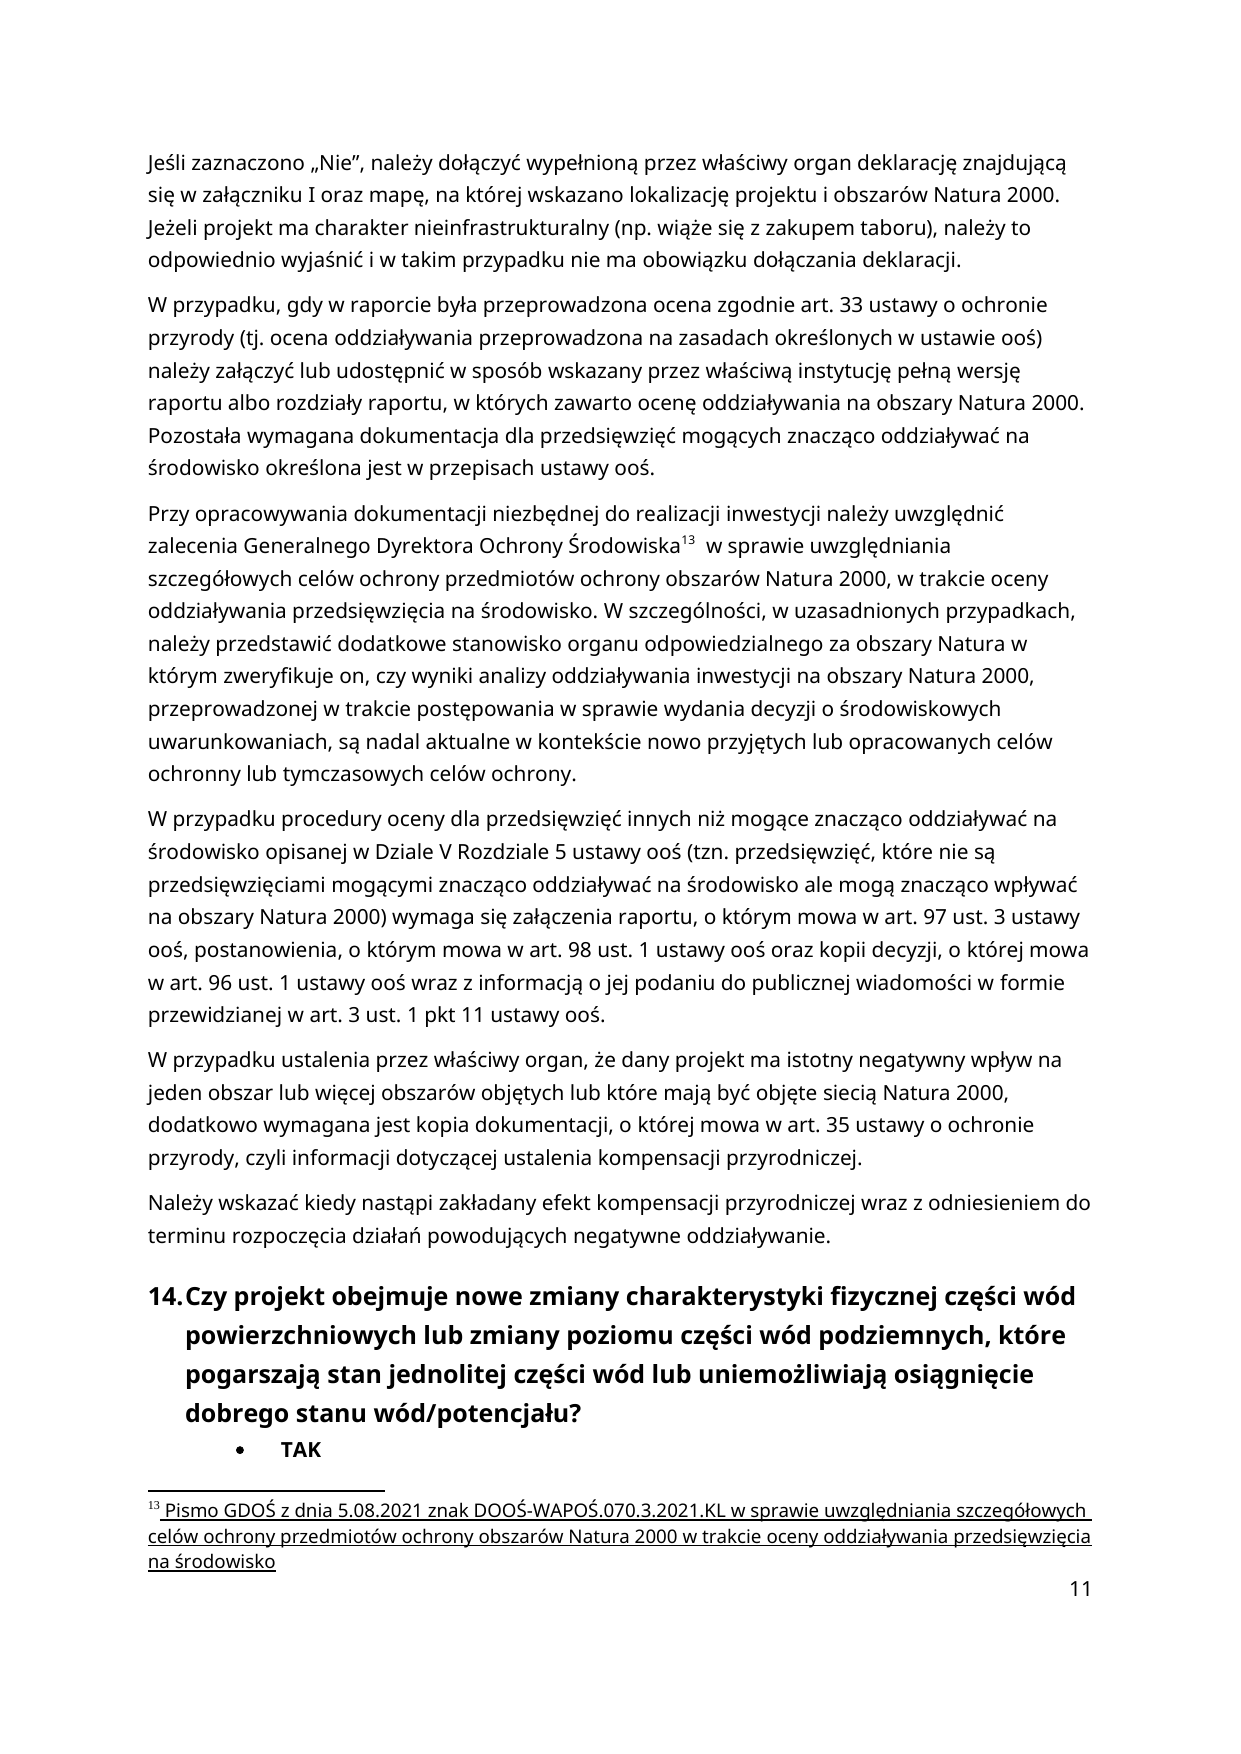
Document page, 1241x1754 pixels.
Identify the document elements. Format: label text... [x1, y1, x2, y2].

list TAK [236, 1435, 1093, 1463]
text W przypadku, gdy w raporcie była przeprowadzona ocena zgodnie art. 33 ustawy o ochronie przyrody (tj. ocena oddziaływania przeprowadzona na zasadach określonych w ustawie ooś) należy załączyć lub udostępnić w sposób wskazany przez właściwą instytucję pełną wersję raportu albo rozdziały raportu, w których zawarto ocenę oddziaływania na obszary Natura 2000. Pozostała wymagana dokumentacja dla przedsięwzięć mogących znacząco oddziaływać na środowisko określona jest w przepisach ustawy ooś. [148, 291, 1093, 482]
text Należy wskazać kiedy nastąpi zakładany efekt kompensacji przyrodniczej wraz z odniesieniem do terminu rozpoczęcia działań powodujących negatywne oddziaływanie. [148, 1188, 1093, 1249]
text W przypadku procedury oceny dla przedsięwzięć innych niż mogące znacząco oddziaływać na środowisko opisanej w Dziale V Rozdziale 5 ustawy ooś (tzn. przedsięwzięć, które nie są przedsięwzięciami mogącymi znacząco oddziaływać na środowisko ale mogą znacząco wpływać na obszary Natura 2000) wymaga się załączenia raportu, o którym mowa w art. 97 ust. 3 ustawy ooś, postanowienia, o którym mowa w art. 98 ust. 1 ustawy ooś oraz kopii decyzji, o której mowa w art. 96 ust. 1 ustawy ooś wraz z informacją o jej podaniu do publicznej wiadomości w formie przewidzianej w art. 3 ust. 1 pkt 11 ustawy ooś. [148, 804, 1093, 1029]
text Jeśli zaznaczono „Nie”, należy dołączyć wypełnioną przez właściwy organ deklarację znajdującą się w załączniku I oraz mapę, na której wskazano lokalizację projektu i obszarów Natura 2000. Jeżeli projekt ma charakter nieinfrastrukturalny (np. wiąże się z zakupem taboru), należy to odpowiednio wyjaśnić i w takim przypadku nie ma obowiązku dołączania deklaracji. [148, 148, 1093, 274]
text W przypadku ustalenia przez właściwy organ, że dany projekt ma istotny negatywny wpływ na jeden obszar lub więcej obszarów objętych lub które mają być objęte siecią Natura 2000, dodatkowo wymagana jest kopia dokumentacji, o której mowa w art. 35 ustawy o ochronie przyrody, czyli informacji dotyczącej ustalenia kompensacji przyrodniczej. [148, 1045, 1093, 1172]
text Przy opracowywania dokumentacji niezbędnej do realizacji inwestycji należy uwzględnić zalecenia Generalnego Dyrektora Ochrony Środowiska w sprawie uwzględniania szczegółowych celów ochrony przedmiotów ochrony obszarów Natura 2000, w trakcie oceny oddziaływania przedsięwzięcia na środowisko. W szczególności, w uzasadnionych przypadkach, należy przedstawić dodatkowe stanowisko organu odpowiedzialnego za obszary Natura w którym zweryfikuje on, czy wyniki analizy oddziaływania inwestycji na obszary Natura 2000, przeprowadzonej w trakcie postępowania w sprawie wydania decyzji o środowiskowych uwarunkowaniach, są nadal aktualne w kontekście nowo przyjętych lub opracowanych celów ochronny lub tymczasowych celów ochrony. [148, 499, 1093, 788]
subtitle Czy projekt obejmuje nowe zmiany charakterystyki fizycznej części wód powierzchniowych lub zmiany poziomu części wód podziemnych, które pogarszają stan jednolitej części wód lub uniemożliwiają osiągnięcie dobrego stanu wód/potencjału? [148, 1278, 1093, 1430]
